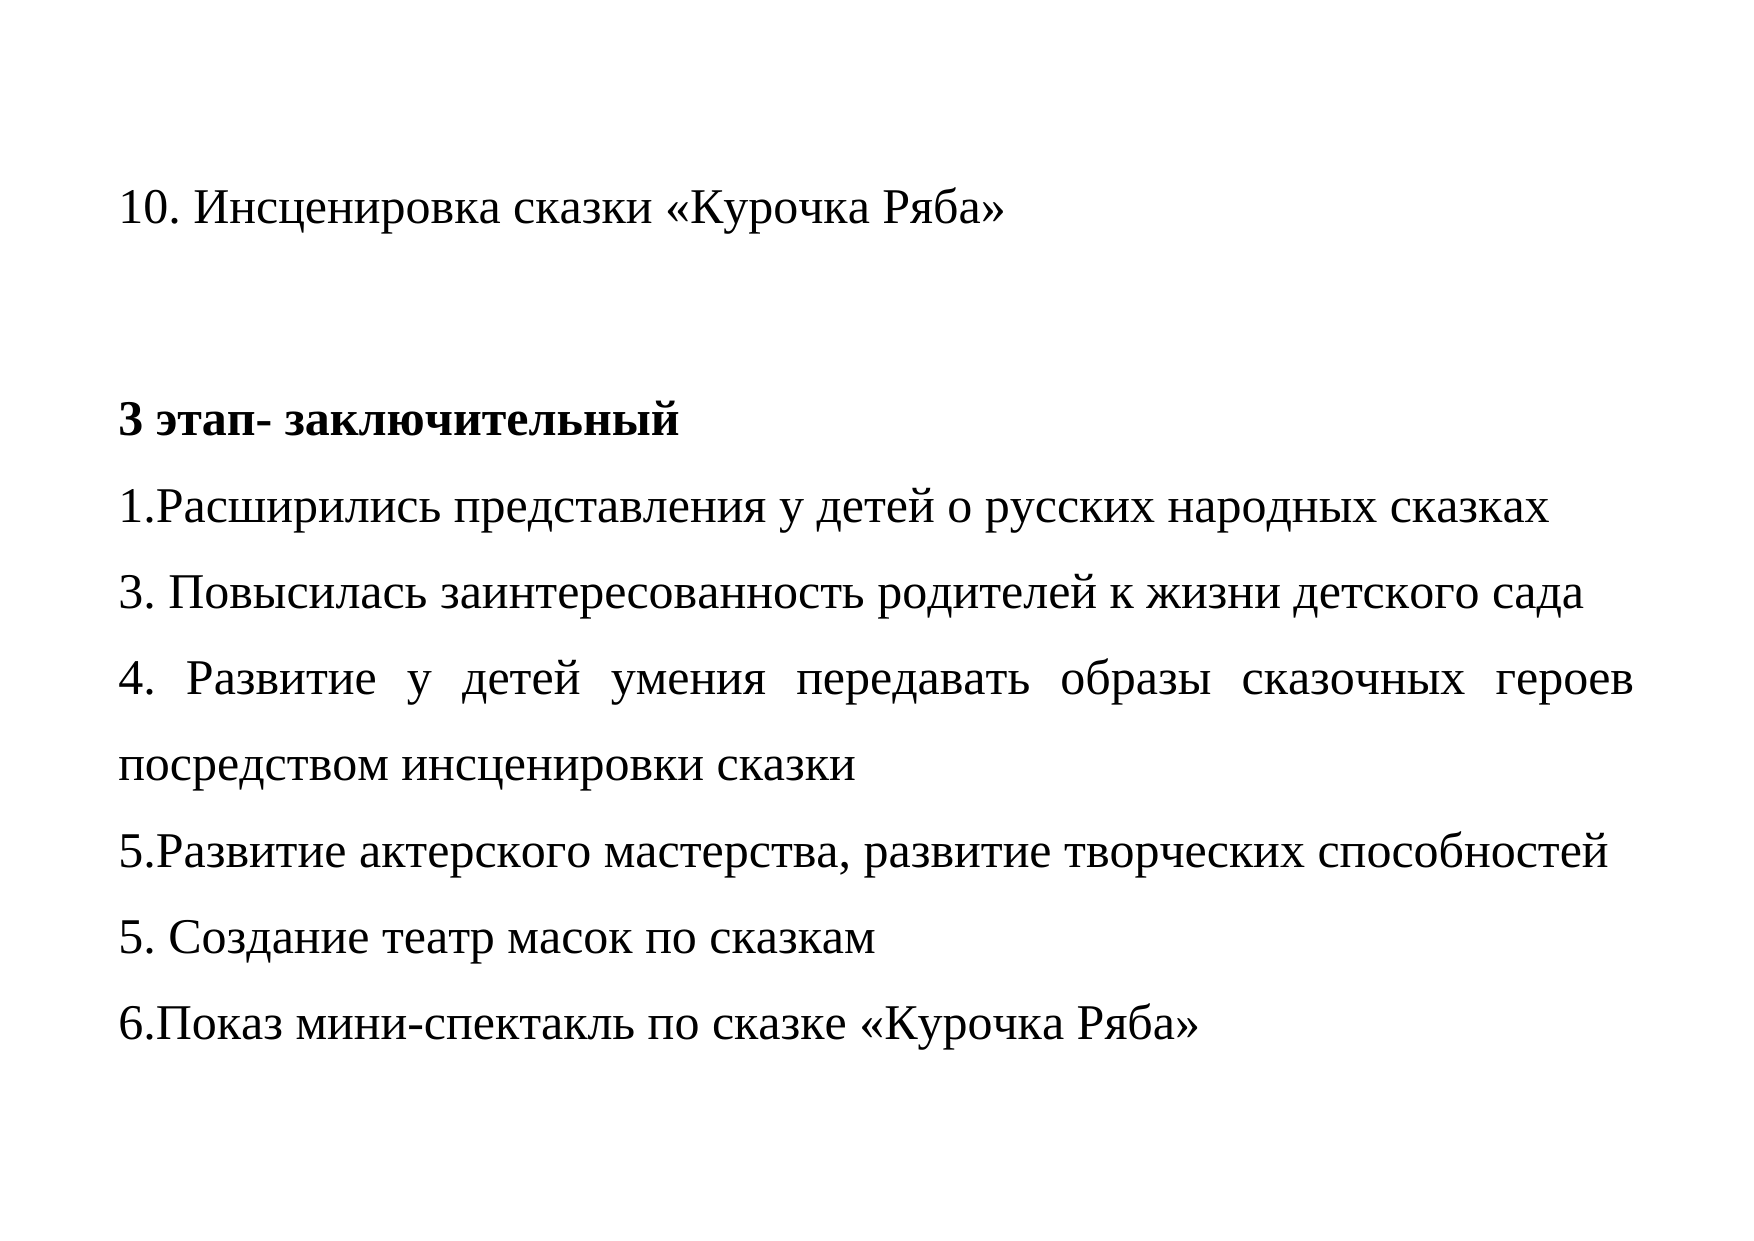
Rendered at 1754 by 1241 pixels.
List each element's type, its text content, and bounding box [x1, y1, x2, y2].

text 1.Расширились представления у детей о русских народных сказках [118, 475, 1636, 533]
text 3 этап- заключительный [118, 389, 1636, 447]
text 6.Показ мини-спектакль по сказке «Курочка Ряба» [118, 993, 1636, 1050]
text 3. Повысилась заинтересованность родителей к жизни детского сада [118, 562, 1636, 619]
text 5. Создание театр масок по сказкам [118, 907, 1636, 964]
text 5.Развитие актерского мастерства, развитие творческих способностей [118, 820, 1636, 878]
text 10. Инсценировка сказки «Курочка Ряба» [118, 177, 1636, 235]
text 4. Развитие у детей умения передавать образы сказочных героев посредством инсценировки сказки [118, 648, 1636, 792]
